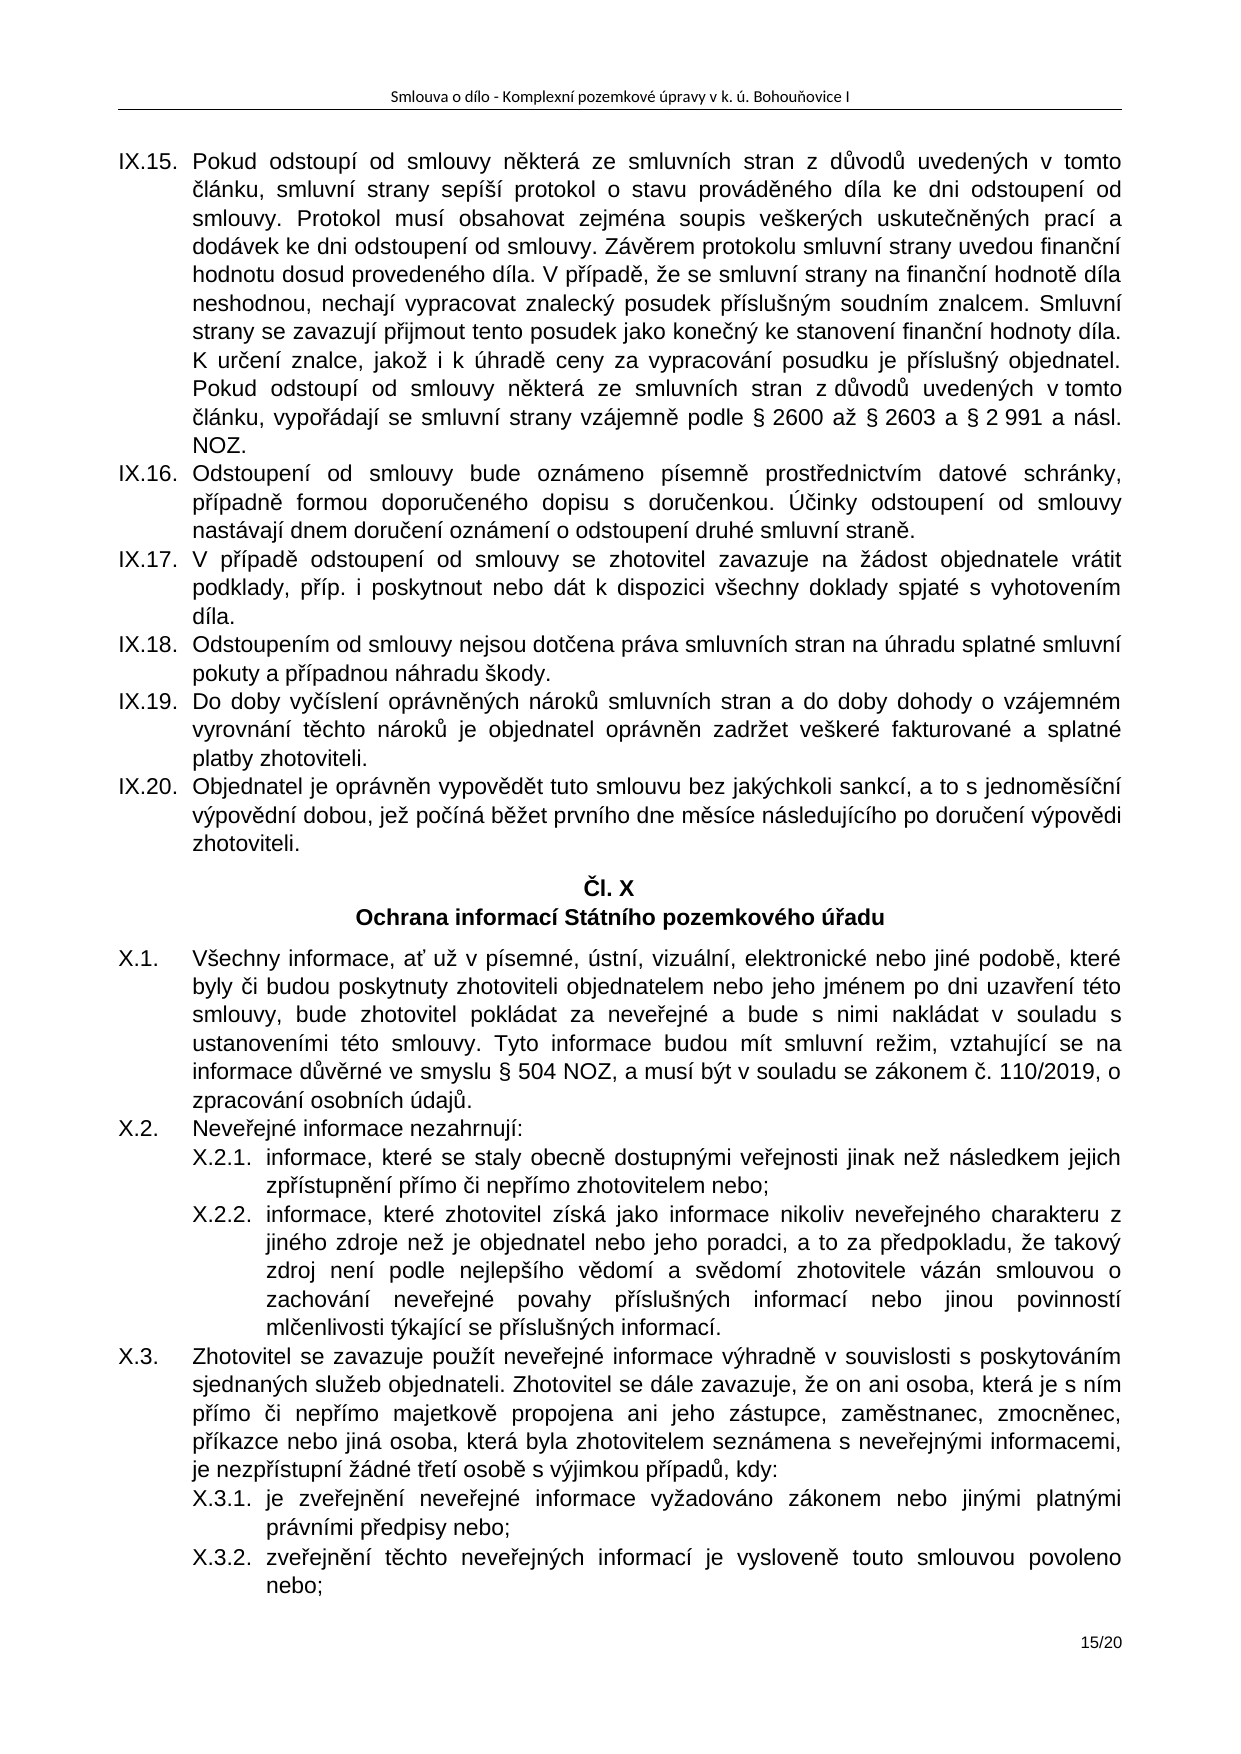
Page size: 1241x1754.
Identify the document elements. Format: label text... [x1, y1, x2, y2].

list Zhotovitel se zavazuje použít neveřejné informace výhradně v souvislosti s poskytováním sjednaných služeb objednateli. Zhotovitel se dále zavazuje, že on ani osoba, která je s ním přímo či nepřímo majetkově propojena ani jeho zástupce, zaměstnanec, zmocněnec, příkazce nebo jiná osoba, která byla zhotovitelem seznámena s neveřejnými informacemi, je nezpřístupní žádné třetí osobě s výjimkou případů, kdy: [118, 1343, 1122, 1483]
list Pokud odstoupí od smlouvy některá ze smluvních stran z důvodů uvedených v tomto článku, smluvní strany sepíší protokol o stavu prováděného díla ke dni odstoupení od smlouvy. Protokol musí obsahovat zejména soupis veškerých uskutečněných prací a dodávek ke dni odstoupení od smlouvy. Závěrem protokolu smluvní strany uvedou finanční hodnotu dosud provedeného díla. V případě, že se smluvní strany na finanční hodnotě díla neshodnou, nechají vypracovat znalecký posudek příslušným soudním znalcem. Smluvní strany se zavazují přijmout tento posudek jako konečný ke stanovení finanční hodnoty díla. K určení znalce, jakož i k úhradě ceny za vypracování posudku je příslušný objednatel. Pokud odstoupí od smlouvy některá ze smluvních stran z důvodů uvedených v tomto článku, vypořádají se smluvní strany vzájemně podle § 2600 až § 2603 a § 2 991 a násl. NOZ. [118, 148, 1122, 458]
text zveřejnění těchto neveřejných informací je vysloveně touto smlouvou povoleno nebo; [192, 1544, 1122, 1598]
list Ochrana informací Státního pozemkového úřadu [118, 904, 1122, 930]
list Všechny informace, ať už v písemné, ústní, vizuální, elektronické nebo jiné podobě, které byly či budou poskytnuty zhotoviteli objednatelem nebo jeho jménem po dni uzavření této smlouvy, bude zhotovitel pokládat za neveřejné a bude s nimi nakládat v souladu s ustanoveními této smlouvy. Tyto informace budou mít smluvní režim, vztahující se na informace důvěrné ve smyslu § 504 NOZ, a musí být v souladu se zákonem č. 110/2019, o zpracování osobních údajů. [118, 944, 1122, 1113]
list Neveřejné informace nezahrnují: [118, 1115, 1122, 1142]
list Odstoupením od smlouvy nejsou dotčena práva smluvních stran na úhradu splatné smluvní pokuty a případnou náhradu škody. [118, 631, 1122, 686]
text informace, které zhotovitel získá jako informace nikoliv neveřejného charakteru z jiného zdroje než je objednatel nebo jeho poradci, a to za předpokladu, že takový zdroj není podle nejlepšího vědomí a svědomí zhotovitele vázán smlouvou o zachování neveřejné povahy příslušných informací nebo jinou povinností mlčenlivosti týkající se příslušných informací. [192, 1201, 1122, 1341]
list V případě odstoupení od smlouvy se zhotovitel zavazuje na žádost objednatele vrátit podklady, příp. i poskytnout nebo dát k dispozici všechny doklady spjaté s vyhotovením díla. [118, 546, 1122, 629]
list Objednatel je oprávněn vypovědět tuto smlouvu bez jakýchkoli sankcí, a to s jednoměsíční výpovědní dobou, jež počíná běžet prvního dne měsíce následujícího po doručení výpovědi zhotoviteli. [118, 773, 1122, 856]
text informace, které se staly obecně dostupnými veřejnosti jinak než následkem jejich zpřístupnění přímo či nepřímo zhotovitelem nebo; [192, 1144, 1122, 1198]
list Do doby vyčíslení oprávněných nároků smluvních stran a do doby dohody o vzájemném vyrovnání těchto nároků je objednatel oprávněn zadržet veškeré fakturované a splatné platby zhotoviteli. [118, 688, 1122, 771]
text je zveřejnění neveřejné informace vyžadováno zákonem nebo jinými platnými právními předpisy nebo; [192, 1485, 1122, 1541]
list Odstoupení od smlouvy bude oznámeno písemně prostřednictvím datové schránky, případně formou doporučeného dopisu s doručenkou. Účinky odstoupení od smlouvy nastávají dnem doručení oznámení o odstoupení druhé smluvní straně. [118, 460, 1122, 544]
